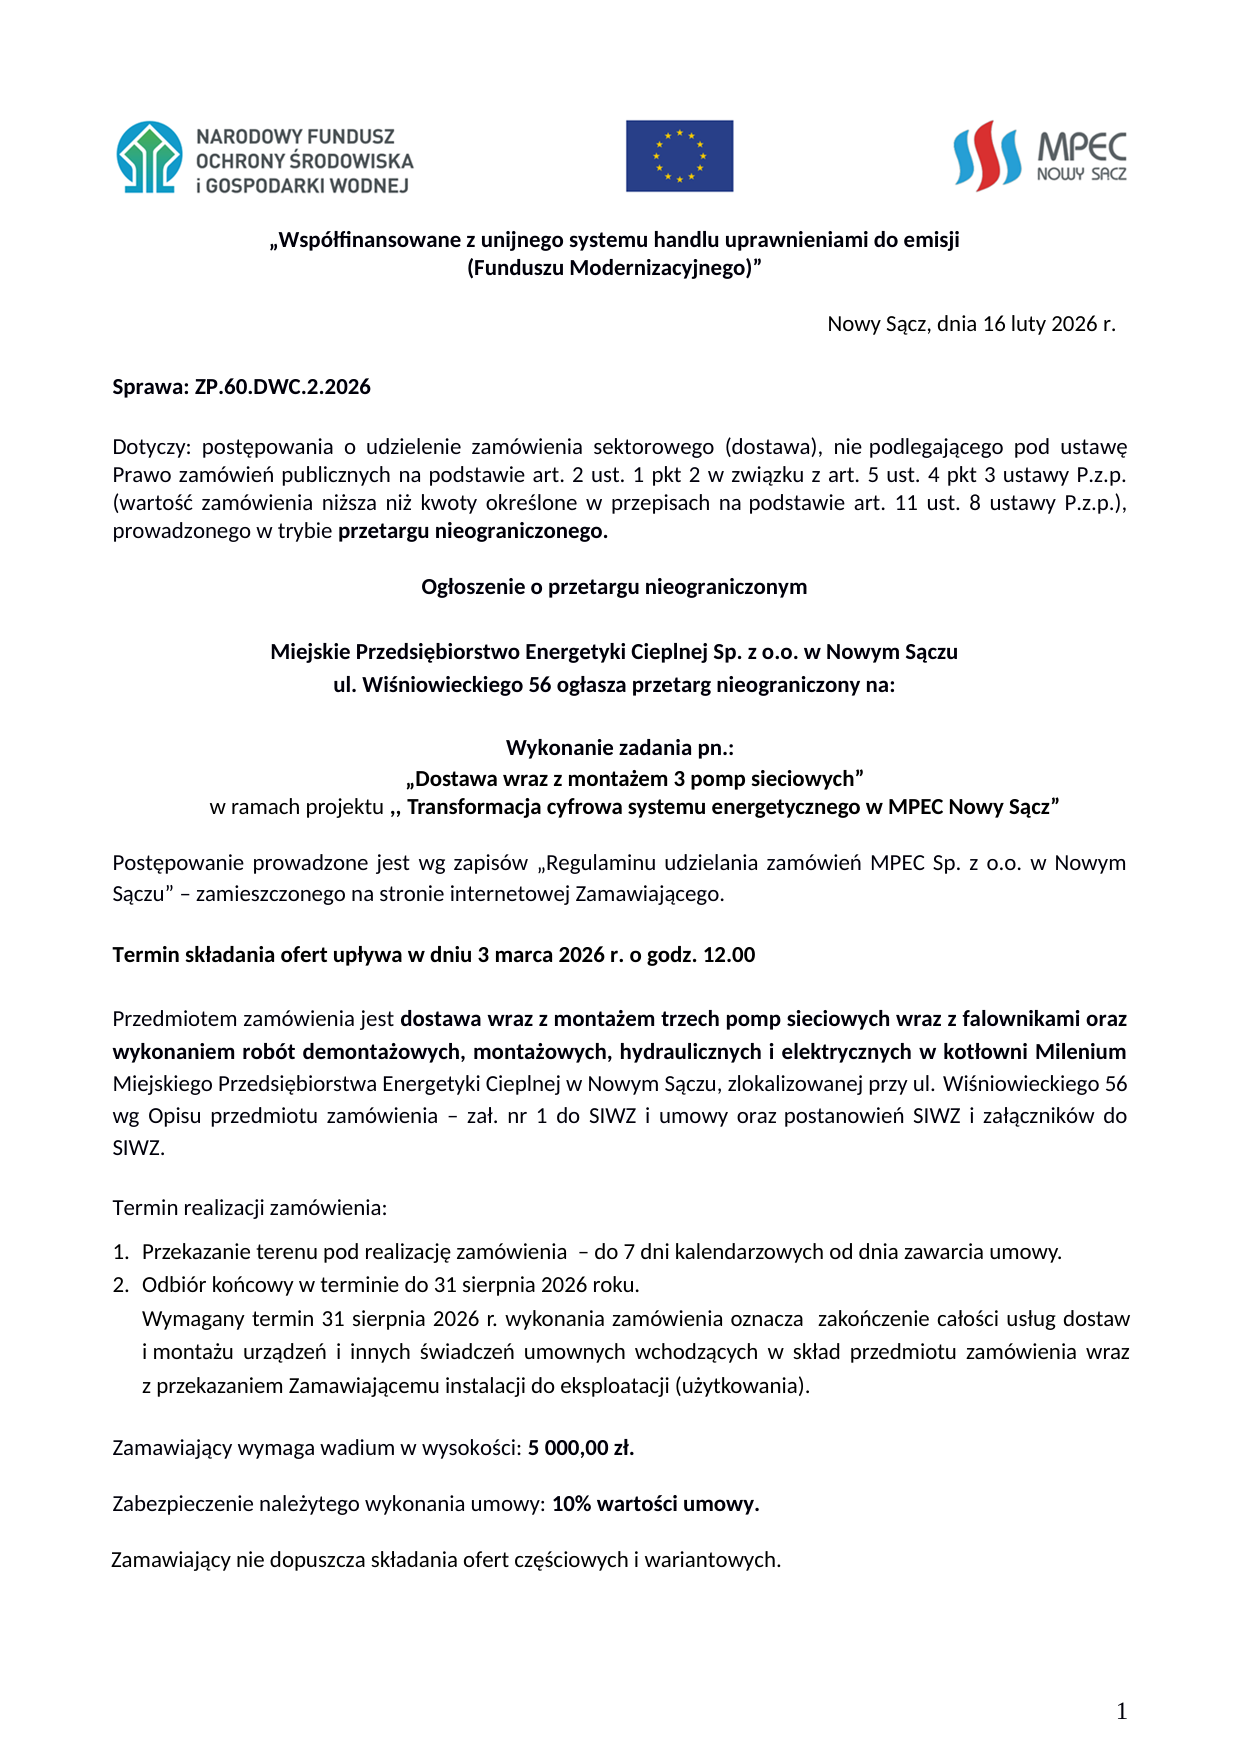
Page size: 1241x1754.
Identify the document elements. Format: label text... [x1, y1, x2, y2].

list w ramach projektu ,, Transformacja cyfrowa systemu energetycznego w MPEC Nowy Sącz” [142, 792, 401, 820]
text Postępowanie prowadzone jest wg zapisów „Regulaminu udzielania zamówień MPEC Sp. z o.o. w Nowym Sączu” – zamieszczonego na stronie internetowej Zamawiającego. [112, 848, 1128, 907]
text „Współfinansowane z unijnego systemu handlu uprawnieniami do emisji [112, 225, 1117, 253]
text Wykonanie zadania pn.: [112, 733, 1128, 761]
text Zabezpieczenie należytego wykonania umowy: 10% wartości umowy. [112, 1489, 1128, 1517]
text Miejskie Przedsiębiorstwo Energetyki Cieplnej Sp. z o.o. w Nowym Sączu [112, 637, 1117, 665]
text Nowy Sącz, dnia 16 luty 2026 r. [112, 309, 1117, 337]
list w ramach projektu ,, Transformacja cyfrowa systemu energetycznego w MPEC Nowy Sącz” [407, 792, 1128, 820]
subtitle Zamawiający nie dopuszcza składania ofert częściowych i wariantowych. [111, 1545, 1128, 1573]
list Wymagany termin 31 sierpnia 2026 r. wykonania zamówienia oznacza zakończenie całości usług dostaw i montażu urządzeń i innych świadczeń umownych wchodzących w skład przedmiotu zamówienia wraz z przekazaniem Zamawiającemu instalacji do eksploatacji (użytkowania). [142, 1304, 1132, 1399]
text (Funduszu Modernizacyjnego)” [112, 253, 1117, 281]
list Przekazanie terenu pod realizację zamówienia – do 7 dni kalendarzowych od dnia zawarcia umowy. [112, 1237, 1132, 1265]
picture [112, 118, 1128, 197]
text ul. Wiśniowieckiego 56 ogłasza przetarg nieograniczony na: [112, 670, 1117, 698]
list Odbiór końcowy w terminie do 31 sierpnia 2026 roku. [112, 1270, 1132, 1298]
text Przedmiotem zamówienia jest dostawa wraz z montażem trzech pomp sieciowych wraz z falownikami oraz wykonaniem robót demontażowych, montażowych, hydraulicznych i elektrycznych w kotłowni Milenium Miejskiego Przedsiębiorstwa Energetyki Cieplnej w Nowym Sączu, zlokalizowanej przy ul. Wiśniowieckiego 56 wg Opisu przedmiotu zamówienia – zał. nr 1 do SIWZ i umowy oraz postanowień SIWZ i załączników do SIWZ. [112, 1004, 1128, 1161]
text Termin realizacji zamówienia: [112, 1193, 1128, 1222]
text Sprawa: ZP.60.DWC.2.2026 [112, 372, 1117, 400]
text Zamawiający wymaga wadium w wysokości: 5 000,00 zł. [112, 1433, 1128, 1461]
text Termin składania ofert upływa w dniu 3 marca 2026 r. o godz. 12.00 [112, 940, 1117, 968]
list „Dostawa wraz z montażem 3 pomp sieciowych” [142, 764, 1128, 792]
text Dotyczy: postępowania o udzielenie zamówienia sektorowego (dostawa), nie podlegającego pod ustawę Prawo zamówień publicznych na podstawie art. 2 ust. 1 pkt 2 w związku z art. 5 ust. 4 pkt 3 ustawy P.z.p. (wartość zamówienia niższa niż kwoty określone w przepisach na podstawie art. 11 ust. 8 ustawy P.z.p.), prowadzonego w trybie przetargu nieograniczonego. [112, 432, 1128, 544]
text Ogłoszenie o przetargu nieograniczonym [112, 572, 1117, 600]
